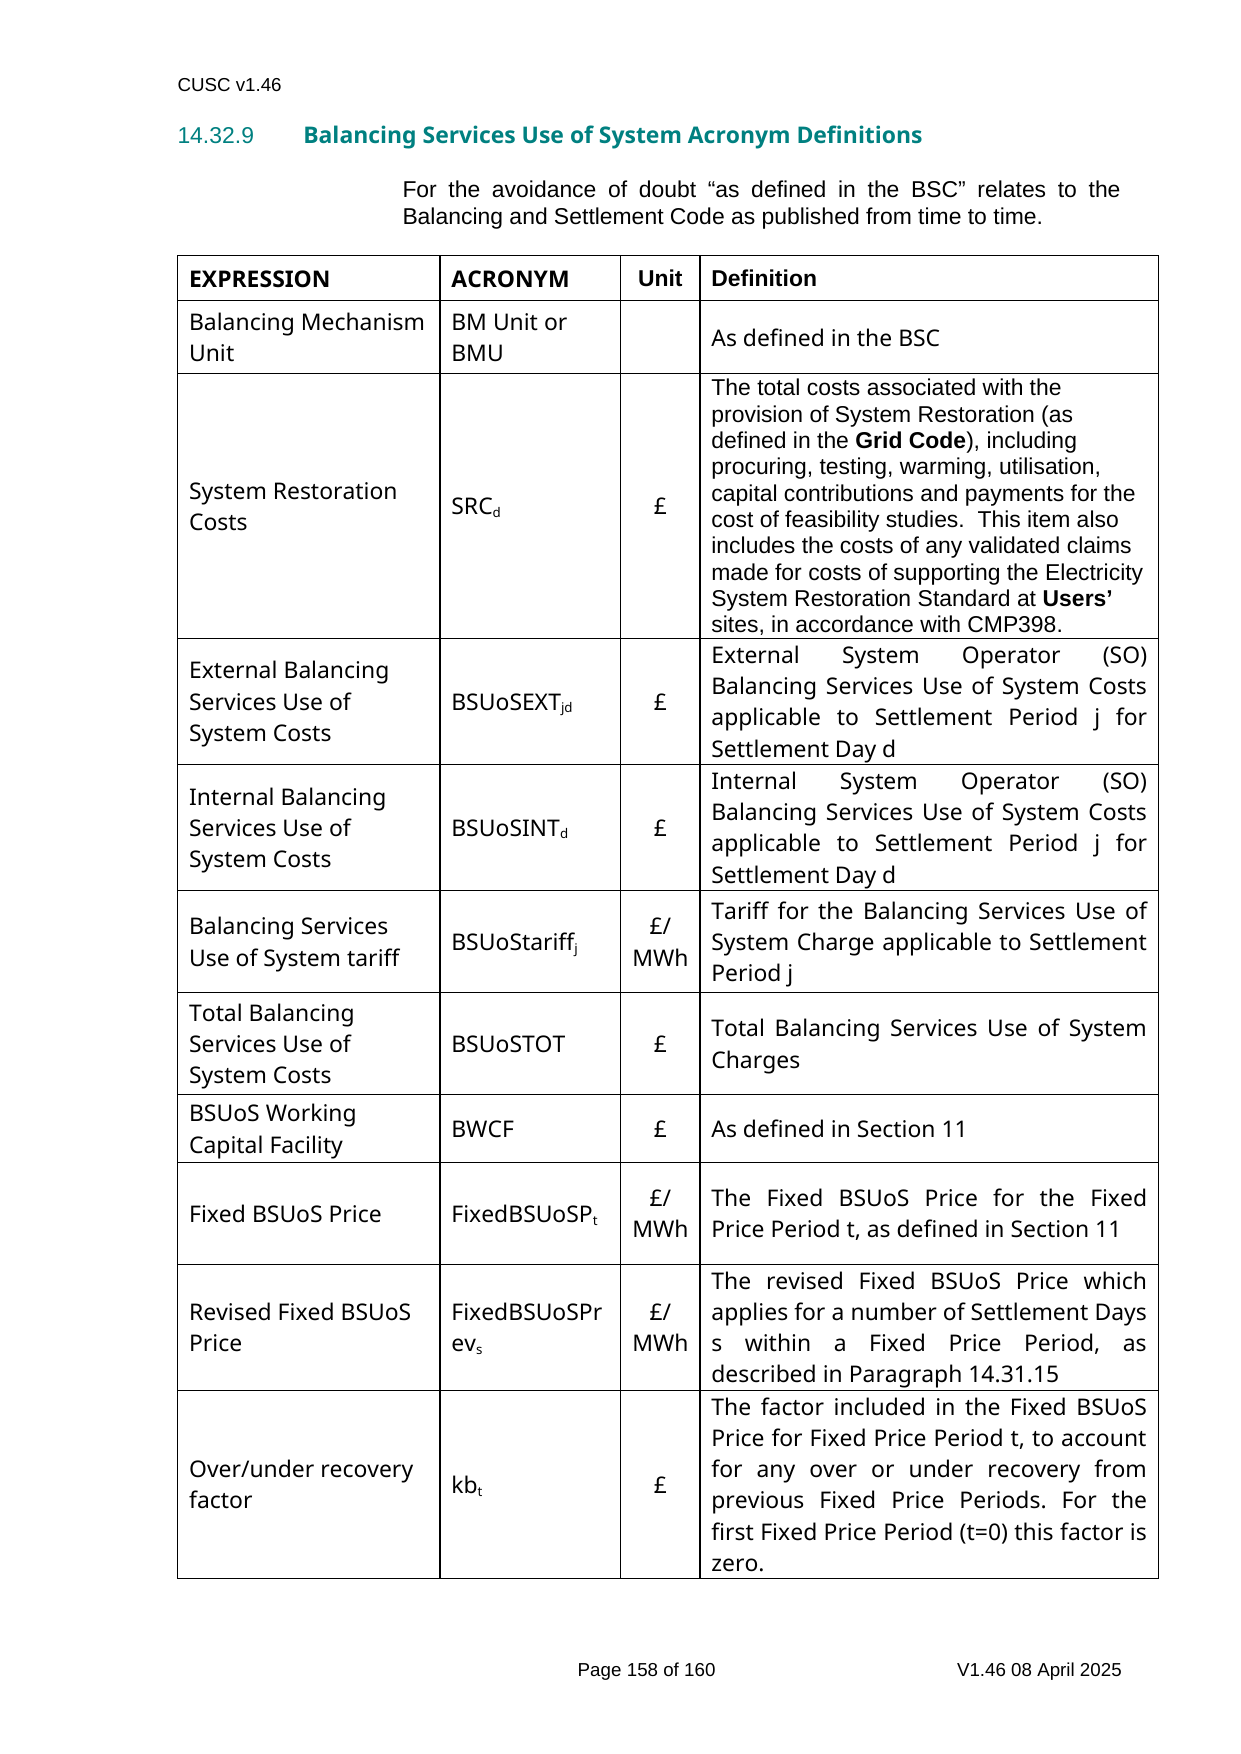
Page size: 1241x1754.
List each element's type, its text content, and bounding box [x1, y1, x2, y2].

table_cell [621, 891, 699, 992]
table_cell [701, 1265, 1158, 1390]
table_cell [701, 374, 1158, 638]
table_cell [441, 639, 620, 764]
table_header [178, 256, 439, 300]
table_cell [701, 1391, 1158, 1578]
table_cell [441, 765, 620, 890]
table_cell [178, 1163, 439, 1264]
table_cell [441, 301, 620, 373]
subtitle Balancing Services Use of System Acronym Definitions [177, 119, 1121, 150]
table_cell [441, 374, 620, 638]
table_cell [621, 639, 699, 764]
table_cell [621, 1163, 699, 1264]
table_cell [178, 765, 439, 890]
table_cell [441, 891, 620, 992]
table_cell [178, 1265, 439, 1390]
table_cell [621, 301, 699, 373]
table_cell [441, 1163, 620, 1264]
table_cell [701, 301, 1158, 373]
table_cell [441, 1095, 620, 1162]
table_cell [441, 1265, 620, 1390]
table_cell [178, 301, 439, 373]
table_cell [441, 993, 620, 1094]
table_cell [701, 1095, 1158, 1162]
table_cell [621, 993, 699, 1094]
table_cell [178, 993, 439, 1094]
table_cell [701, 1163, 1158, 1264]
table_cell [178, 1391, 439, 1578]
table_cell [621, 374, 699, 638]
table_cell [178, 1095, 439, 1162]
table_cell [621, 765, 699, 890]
text For the avoidance of doubt “as defined in the BSC” relates to the Balancing and Settlement Code as published from time to time. [402, 176, 1121, 229]
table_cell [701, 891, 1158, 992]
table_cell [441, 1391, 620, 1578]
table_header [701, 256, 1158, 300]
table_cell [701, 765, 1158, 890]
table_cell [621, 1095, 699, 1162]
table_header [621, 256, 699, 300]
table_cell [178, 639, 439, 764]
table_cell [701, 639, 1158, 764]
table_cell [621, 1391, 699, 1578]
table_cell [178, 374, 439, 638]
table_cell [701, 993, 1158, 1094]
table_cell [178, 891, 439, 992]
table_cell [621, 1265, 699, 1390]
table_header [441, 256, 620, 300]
